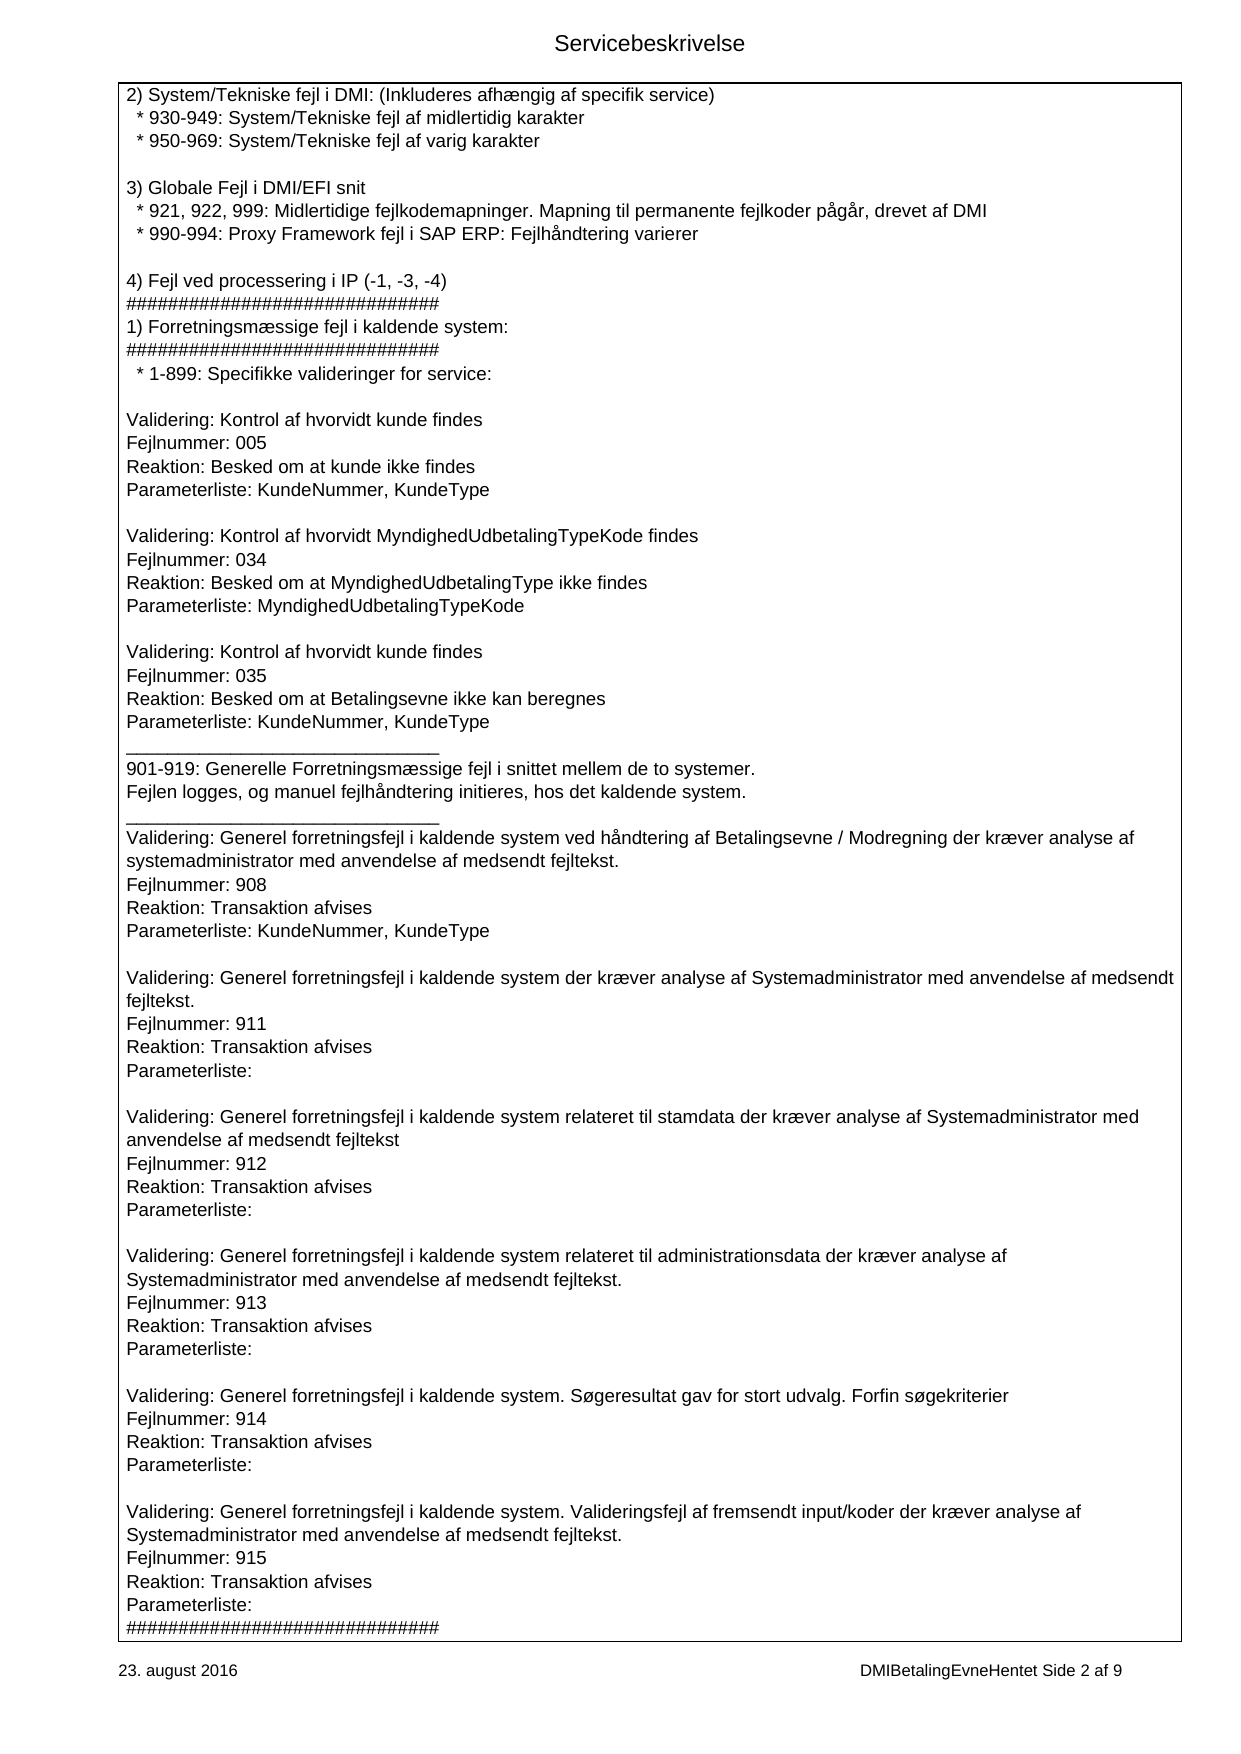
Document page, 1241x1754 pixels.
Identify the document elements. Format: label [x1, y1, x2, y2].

table_cell [119, 84, 1181, 1641]
